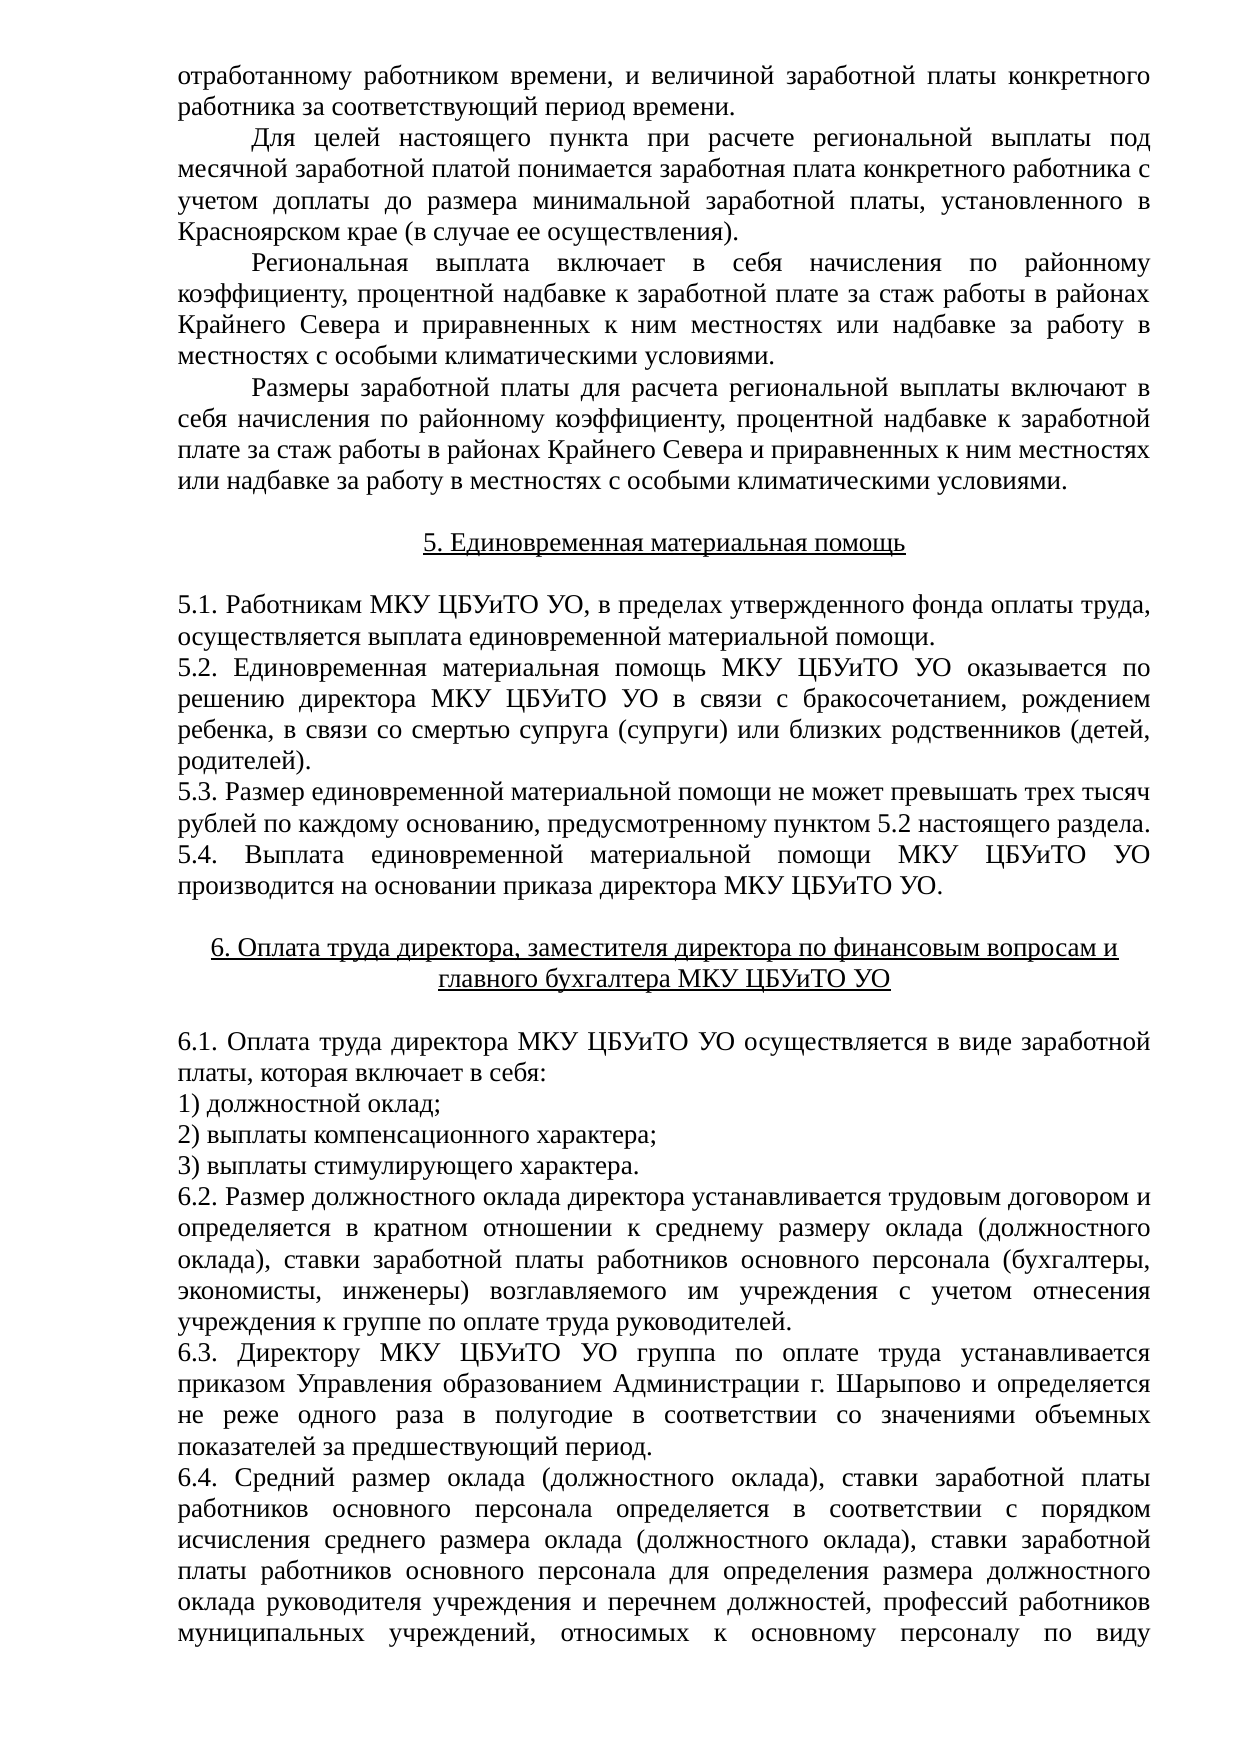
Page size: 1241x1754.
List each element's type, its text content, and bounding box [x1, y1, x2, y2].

text 6.2. Размер должностного оклада директора устанавливается трудовым договором и определяется в кратном отношении к среднему размеру оклада (должностного оклада), ставки заработной платы работников основного персонала (бухгалтеры, экономисты, инженеры) возглавляемого им учреждения с учетом отнесения учреждения к группе по оплате труда руководителей. [177, 1180, 1152, 1336]
text 6. Оплата труда директора, заместителя директора по финансовым вопросам и главного бухгалтера МКУ ЦБУиТО УО [177, 931, 1152, 993]
text 6.1. Оплата труда директора МКУ ЦБУиТО УО осуществляется в виде заработной платы, которая включает в себя: [177, 1025, 1152, 1087]
text 3) выплаты стимулирующего характера. [177, 1149, 1152, 1180]
text 1) должностной оклад; [177, 1087, 1152, 1118]
text 5.2. Единовременная материальная помощь МКУ ЦБУиТО УО оказывается по решению директора МКУ ЦБУиТО УО в связи с бракосочетанием, рождением ребенка, в связи со смертью супруга (супруги) или близких родственников (детей, родителей). [177, 651, 1152, 776]
text 5.4. Выплата единовременной материальной помощи МКУ ЦБУиТО УО производится на основании приказа директора МКУ ЦБУиТО УО. [177, 838, 1152, 900]
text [177, 59, 1152, 121]
text 5.3. Размер единовременной материальной помощи не может превышать трех тысяч рублей по каждому основанию, предусмотренному пунктом 5.2 настоящего раздела. [177, 776, 1152, 838]
text Размеры заработной платы для расчета региональной выплаты включают в себя начисления по районному коэффициенту, процентной надбавке к заработной плате за стаж работы в районах Крайнего Севера и приравненных к ним местностях или надбавке за работу в местностях с особыми климатическими условиями. [177, 371, 1152, 495]
text 5.1. Работникам МКУ ЦБУиТО УО, в пределах утвержденного фонда оплаты труда, осуществляется выплата единовременной материальной помощи. [177, 589, 1152, 651]
text 2) выплаты компенсационного характера; [177, 1118, 1152, 1149]
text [177, 1461, 1152, 1648]
text 5. Единовременная материальная помощь [177, 526, 1152, 557]
text Региональная выплата включает в себя начисления по районному коэффициенту, процентной надбавке к заработной плате за стаж работы в районах Крайнего Севера и приравненных к ним местностях или надбавке за работу в местностях с особыми климатическими условиями. [177, 246, 1152, 371]
text Для целей настоящего пункта при расчете региональной выплаты под месячной заработной платой понимается заработная плата конкретного работника с учетом доплаты до размера минимальной заработной платы, установленного в Красноярском крае (в случае ее осуществления). [177, 121, 1152, 246]
text 6.3. Директору МКУ ЦБУиТО УО группа по оплате труда устанавливается приказом Управления образованием Администрации г. Шарыпово и определяется не реже одного раза в полугодие в соответствии со значениями объемных показателей за предшествующий период. [177, 1336, 1152, 1461]
